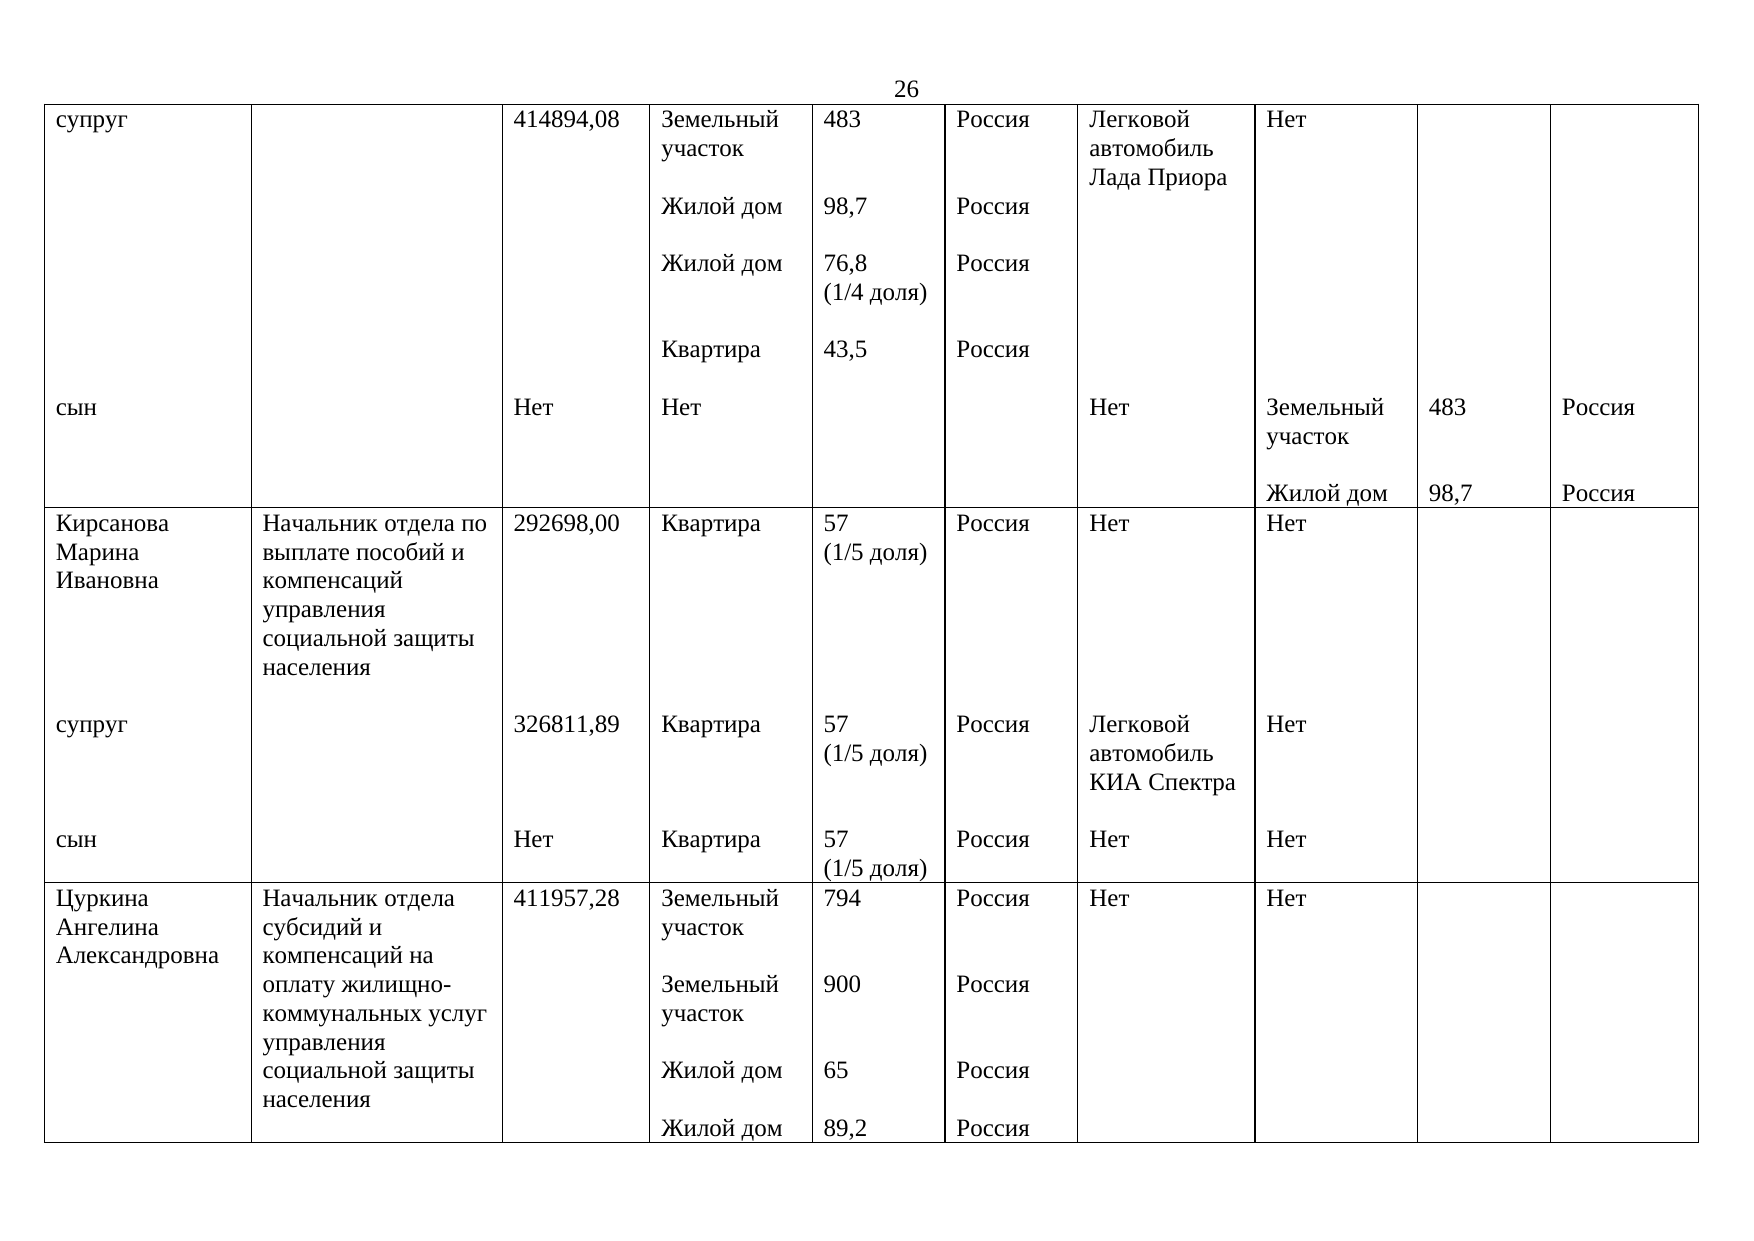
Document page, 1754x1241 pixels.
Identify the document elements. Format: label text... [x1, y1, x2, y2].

table_cell Нет [1078, 883, 1254, 1142]
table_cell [650, 105, 812, 507]
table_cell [946, 105, 1077, 507]
table_cell [1551, 508, 1698, 882]
table_cell Нет Легковой автомобиль КИА Спектра Нет [1078, 508, 1254, 882]
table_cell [1551, 105, 1698, 507]
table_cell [252, 883, 502, 1142]
table_cell Нет Нет Нет [1256, 508, 1417, 882]
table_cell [1078, 105, 1254, 507]
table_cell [946, 883, 1077, 1142]
table_cell Россия Россия Россия [946, 508, 1077, 882]
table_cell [813, 883, 944, 1142]
table_cell 57 (1/5 доля) 57 (1/5 доля) 57 (1/5 доля) [813, 508, 944, 882]
table_cell Кирсанова Марина Ивановна супруг сын [45, 508, 251, 882]
table_cell 411957,28 [503, 883, 649, 1142]
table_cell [252, 105, 502, 507]
table_cell [1418, 883, 1550, 1142]
table_cell 483 98,7 483 98,7 [1418, 105, 1550, 507]
table_cell Нет [1256, 883, 1417, 1142]
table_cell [1256, 105, 1417, 507]
table_cell [1551, 883, 1698, 1142]
table_cell Квартира Квартира Квартира [650, 508, 812, 882]
table_cell Начальник отдела по выплате пособий и компенсаций управления социальной защиты населения [252, 508, 502, 882]
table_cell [503, 105, 649, 507]
table_cell [1418, 508, 1550, 882]
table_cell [45, 883, 251, 1142]
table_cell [813, 105, 944, 507]
table_cell 292698,00 326811,89 Нет [503, 508, 649, 882]
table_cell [45, 105, 251, 507]
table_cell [650, 883, 812, 1142]
